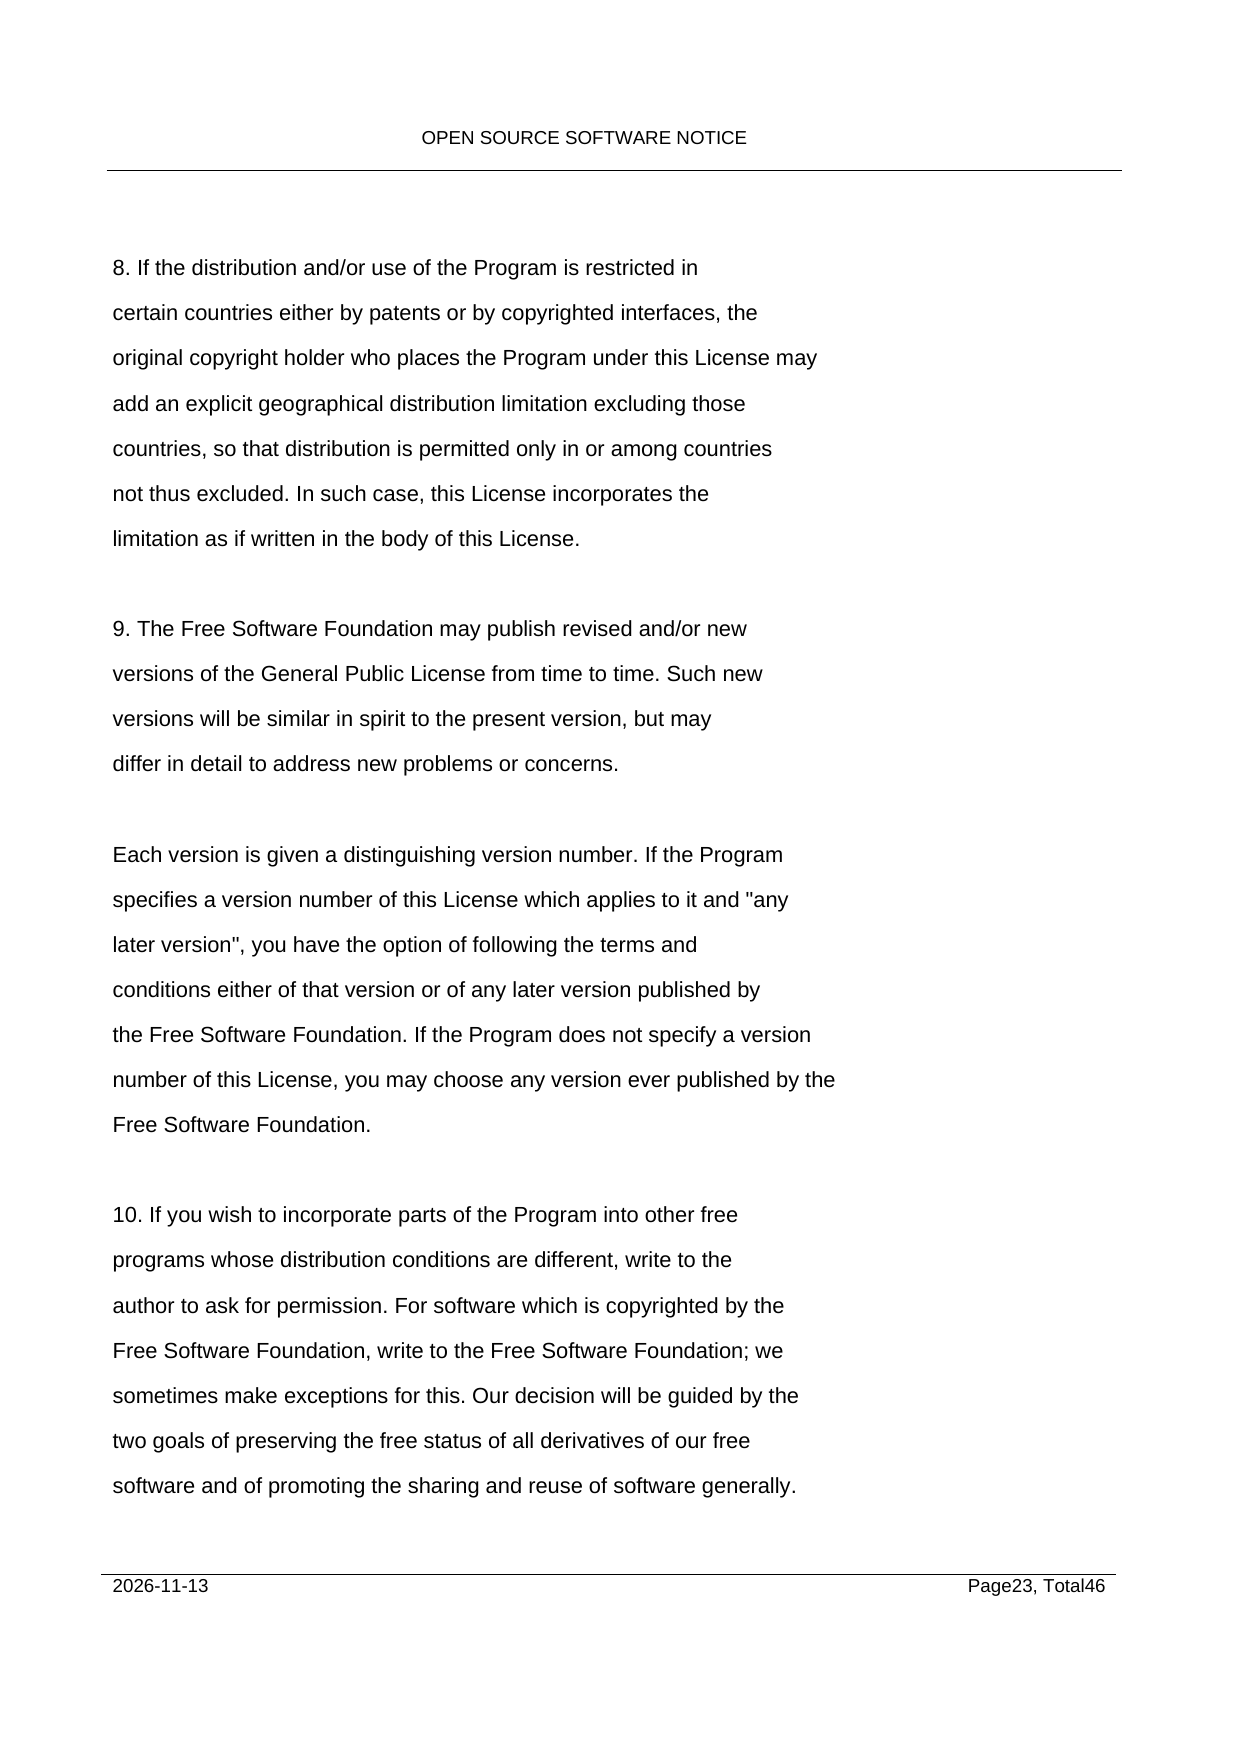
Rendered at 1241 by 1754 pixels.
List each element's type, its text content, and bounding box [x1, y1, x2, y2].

text the Free Software Foundation. If the Program does not specify a version [112, 1018, 1128, 1051]
text Each version is given a distinguishing version number. If the Program [112, 838, 1128, 870]
text two goals of preserving the free status of all derivatives of our free [112, 1424, 1128, 1457]
text programs whose distribution conditions are different, write to the [112, 1244, 1128, 1276]
text author to ask for permission. For software which is copyrighted by the [112, 1289, 1128, 1321]
text not thus excluded. In such case, this License incorporates the [112, 477, 1128, 509]
text add an explicit geographical distribution limitation excluding those [112, 387, 1128, 419]
text number of this License, you may choose any version ever published by the [112, 1063, 1128, 1096]
text original copyright holder who places the Program under this License may [112, 342, 1128, 374]
text limitation as if written in the body of this License. [112, 522, 1128, 554]
text versions will be similar in spirit to the present version, but may [112, 702, 1128, 735]
text versions of the General Public License from time to time. Such new [112, 657, 1128, 690]
text Free Software Foundation. [112, 1108, 1128, 1141]
text 8. If the distribution and/or use of the Program is restricted in [112, 251, 1128, 284]
text countries, so that distribution is permitted only in or among countries [112, 432, 1128, 464]
text conditions either of that version or of any later version published by [112, 973, 1128, 1006]
text 9. The Free Software Foundation may publish revised and/or new [112, 612, 1128, 645]
text certain countries either by patents or by copyrighted interfaces, the [112, 297, 1128, 329]
text sometimes make exceptions for this. Our decision will be guided by the [112, 1379, 1128, 1412]
text Free Software Foundation, write to the Free Software Foundation; we [112, 1334, 1128, 1366]
text specifies a version number of this License which applies to it and "any [112, 883, 1128, 915]
text differ in detail to address new problems or concerns. [112, 748, 1128, 780]
text later version", you have the option of following the terms and [112, 928, 1128, 961]
text software and of promoting the sharing and reuse of software generally. [112, 1469, 1128, 1502]
text 10. If you wish to incorporate parts of the Program into other free [112, 1199, 1128, 1231]
